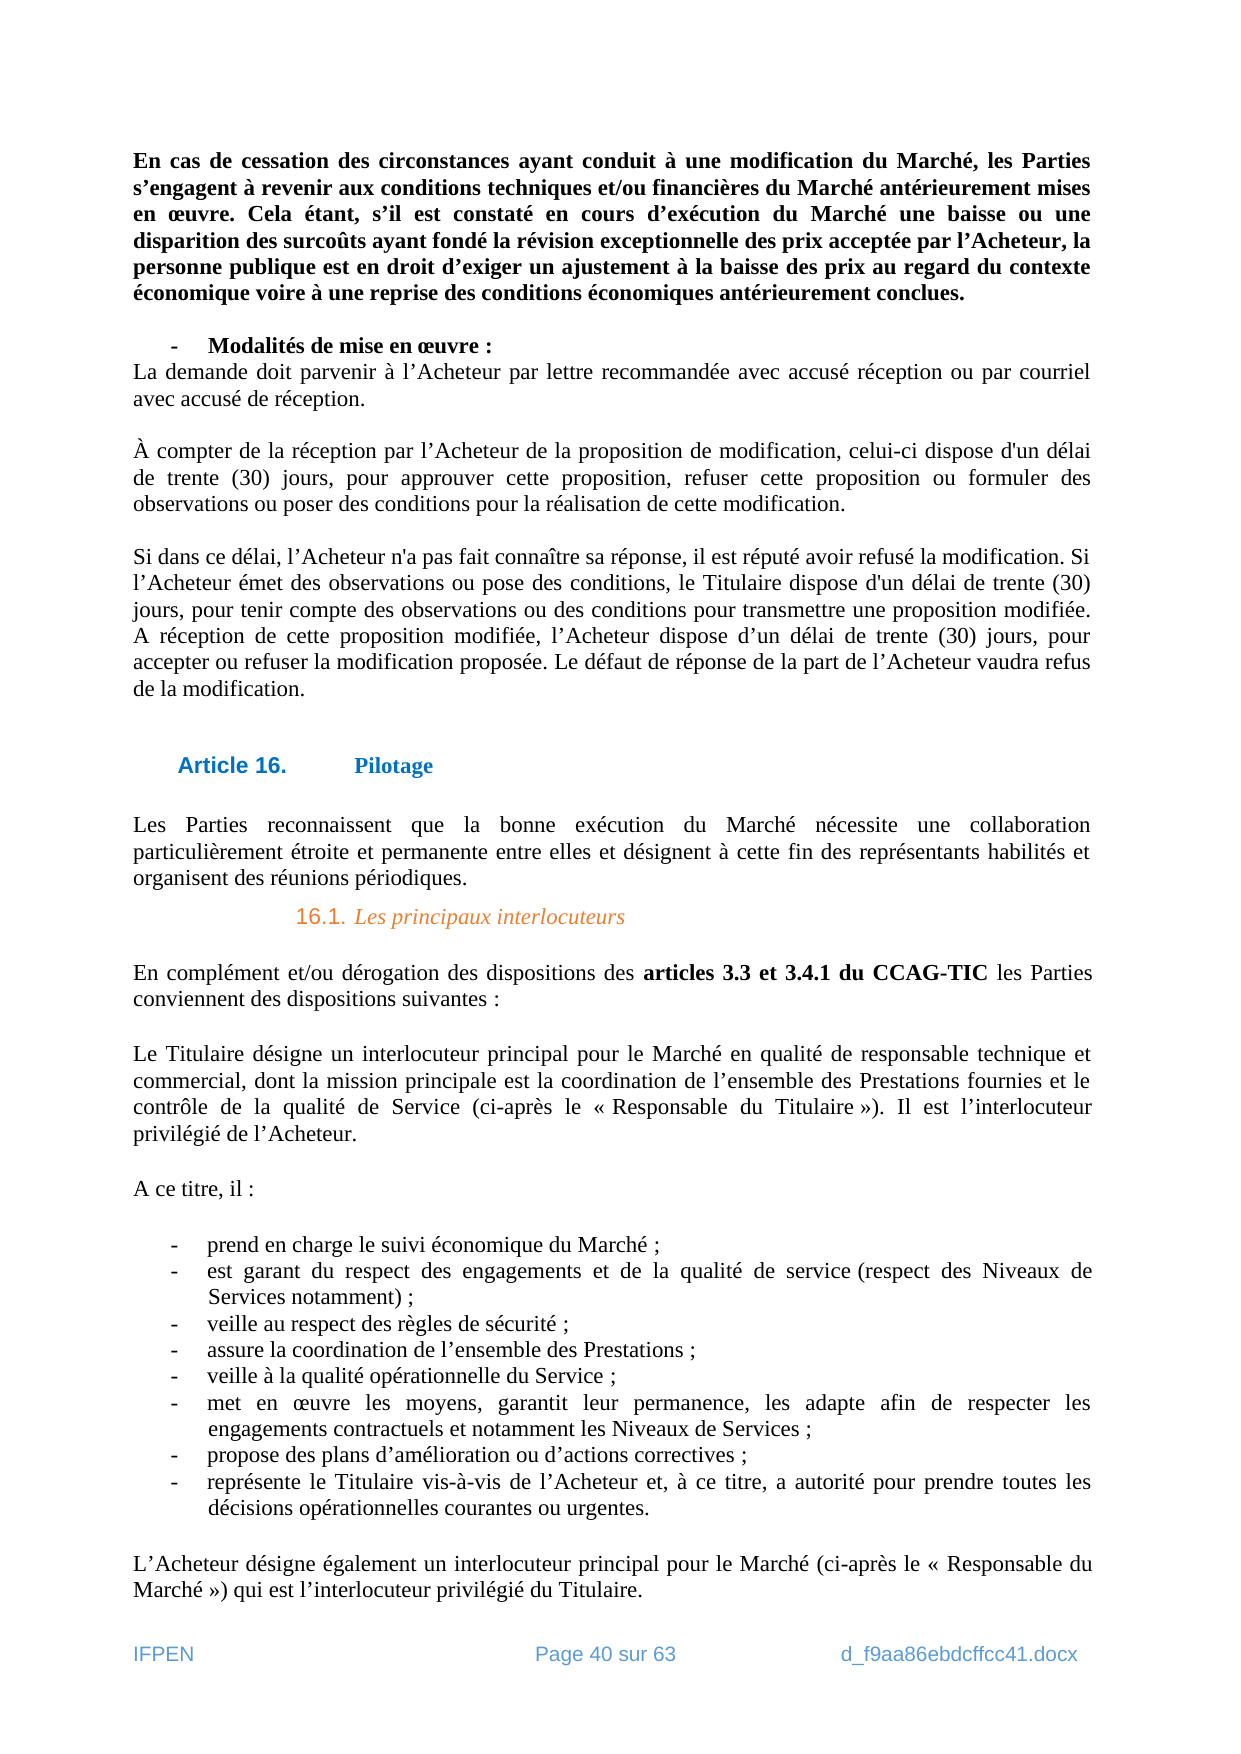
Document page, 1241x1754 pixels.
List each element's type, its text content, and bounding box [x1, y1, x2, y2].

text L’Acheteur désigne également un interlocuteur principal pour le Marché (ci-après le « Responsable du Marché ») qui est l’interlocuteur privilégié du Titulaire. [133, 1550, 1093, 1602]
text A ce titre, il : [133, 1175, 1093, 1201]
text Le Titulaire désigne un interlocuteur principal pour le Marché en qualité de responsable technique et commercial, dont la mission principale est la coordination de l’ensemble des Prestations fournies et le contrôle de la qualité de Service (ci-après le « Responsable du Titulaire »). Il est l’interlocuteur privilégié de l’Acheteur. [133, 1041, 1093, 1146]
list représente le Titulaire vis-à-vis de l’Acheteur et, à ce titre, a autorité pour prendre toutes les décisions opérationnelles courantes ou urgentes. [170, 1468, 1093, 1521]
list prend en charge le suivi économique du Marché ; [170, 1231, 1093, 1257]
list met en œuvre les moyens, garantit leur permanence, les adapte afin de respecter les engagements contractuels et notamment les Niveaux de Services ; [170, 1389, 1093, 1441]
text La demande doit parvenir à l’Acheteur par lettre recommandée avec accusé réception ou par courriel avec accusé de réception. [133, 358, 1093, 411]
subtitle Les principaux interlocuteurs [295, 903, 1093, 929]
text En complément et/ou dérogation des dispositions des articles 3.3 et 3.4.1 du CCAG-TIC les Parties conviennent des dispositions suivantes : [133, 959, 1093, 1011]
list veille à la qualité opérationnelle du Service ; [170, 1362, 1093, 1389]
list assure la coordination de l’ensemble des Prestations ; [170, 1336, 1093, 1362]
text Si dans ce délai, l’Acheteur n'a pas fait connaître sa réponse, il est réputé avoir refusé la modification. Si l’Acheteur émet des observations ou pose des conditions, le Titulaire dispose d'un délai de trente (30) jours, pour tenir compte des observations ou des conditions pour transmettre une proposition modifiée. A réception de cette proposition modifiée, l’Acheteur dispose d’un délai de trente (30) jours, pour accepter ou refuser la modification proposée. Le défaut de réponse de la part de l’Acheteur vaudra refus de la modification. [133, 543, 1093, 701]
list est garant du respect des engagements et de la qualité de service (respect des Niveaux de Services notamment) ; [170, 1257, 1093, 1310]
list Modalités de mise en œuvre : [170, 332, 1093, 358]
list propose des plans d’amélioration ou d’actions correctives ; [170, 1441, 1093, 1468]
list veille au respect des règles de sécurité ; [170, 1310, 1093, 1336]
text Les Parties reconnaissent que la bonne exécution du Marché nécessite une collaboration particulièrement étroite et permanente entre elles et désignent à cette fin des représentants habilités et organisent des réunions périodiques. [133, 811, 1093, 891]
subtitle Pilotage [177, 752, 1093, 779]
text En cas de cessation des circonstances ayant conduit à une modification du Marché, les Parties s’engagent à revenir aux conditions techniques et/ou financières du Marché antérieurement mises en œuvre. Cela étant, s’il est constaté en cours d’exécution du Marché une baisse ou une disparition des surcoûts ayant fondé la révision exceptionnelle des prix acceptée par l’Acheteur, la personne publique est en droit d’exiger un ajustement à la baisse des prix au regard du contexte économique voire à une reprise des conditions économiques antérieurement conclues. [133, 148, 1093, 306]
text À compter de la réception par l’Acheteur de la proposition de modification, celui-ci dispose d'un délai de trente (30) jours, pour approuver cette proposition, refuser cette proposition ou formuler des observations ou poser des conditions pour la réalisation de cette modification. [133, 437, 1093, 517]
